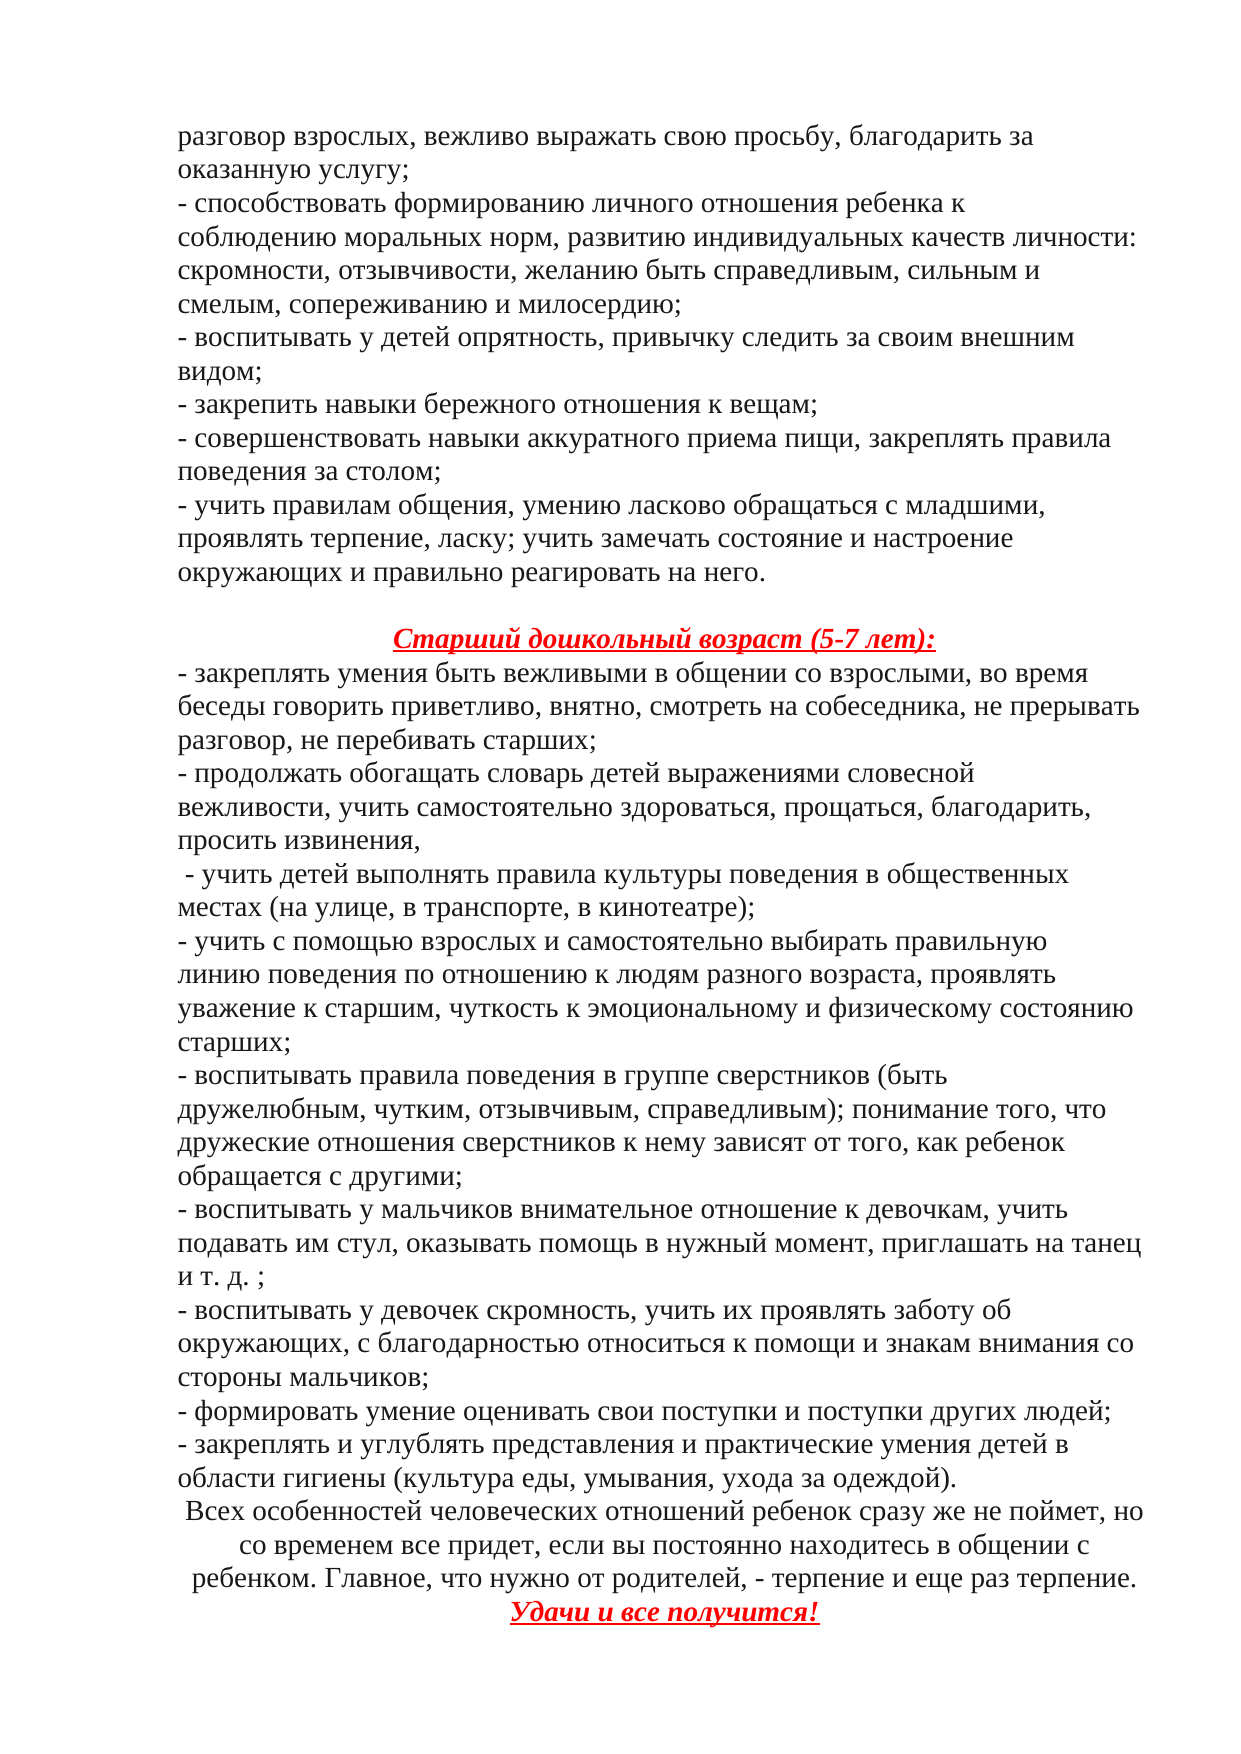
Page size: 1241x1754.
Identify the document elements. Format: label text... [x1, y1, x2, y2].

text оказанную услугу; [177, 152, 1152, 185]
text проявлять терпение, ласку; учить замечать состояние и настроение [177, 521, 1152, 554]
text - учить правилам общения, умению ласково обращаться с младшими, [177, 487, 1152, 521]
text - формировать умение оценивать свои поступки и поступки других людей; [177, 1393, 1152, 1426]
text уважение к старшим, чуткость к эмоциональному и физическому состоянию [177, 990, 1152, 1024]
text видом; [177, 353, 1152, 386]
text и т. д. ; [177, 1258, 1152, 1292]
text - воспитывать правила поведения в группе сверстников (быть [177, 1057, 1152, 1091]
text смелым, сопереживанию и милосердию; [177, 286, 1152, 319]
text окружающих и правильно реагировать на него. [177, 554, 1152, 588]
text - закреплять и углублять представления и практические умения детей в [177, 1426, 1152, 1460]
text - закрепить навыки бережного отношения к вещам; [177, 386, 1152, 420]
text соблюдению моральных норм, развитию индивидуальных качеств личности: [177, 219, 1152, 252]
text старших; [177, 1024, 1152, 1057]
text поведения за столом; [177, 453, 1152, 487]
text разговор, не перебивать старших; [177, 722, 1152, 755]
text стороны мальчиков; [177, 1359, 1152, 1393]
text - воспитывать у детей опрятность, привычку следить за своим внешним [177, 319, 1152, 353]
text скромности, отзывчивости, желанию быть справедливым, сильным и [177, 252, 1152, 286]
text дружелюбным, чутким, отзывчивым, справедливым); понимание того, что [177, 1091, 1152, 1124]
text местах (на улице, в транспорте, в кинотеатре); [177, 889, 1152, 923]
text беседы говорить приветливо, внятно, смотреть на собеседника, не прерывать [177, 688, 1152, 722]
text - совершенствовать навыки аккуратного приема пищи, закреплять правила [177, 420, 1152, 453]
text - продолжать обогащать словарь детей выражениями словесной [177, 755, 1152, 789]
text вежливости, учить самостоятельно здороваться, прощаться, благодарить, [177, 789, 1152, 822]
text - закреплять умения быть вежливыми в общении со взрослыми, во время [177, 655, 1152, 688]
text обращается с другими; [177, 1158, 1152, 1191]
text - способствовать формированию личного отношения ребенка к [177, 185, 1152, 219]
text области гигиены (культура еды, умывания, ухода за одеждой). [177, 1460, 1152, 1493]
text Всех особенностей человеческих отношений ребенок сразу же не поймет, но со временем все придет, если вы постоянно находитесь в общении с ребенком. Главное, что нужно от родителей, - терпение и еще раз терпение. Удачи и все получится! [177, 1493, 1152, 1627]
text просить извинения, [177, 822, 1152, 856]
text - учить с помощью взрослых и самостоятельно выбирать правильную [177, 923, 1152, 957]
text - учить детей выполнять правила культуры поведения в общественных [177, 856, 1152, 889]
text дружеские отношения сверстников к нему зависят от того, как ребенок [177, 1124, 1152, 1158]
text линию поведения по отношению к людям разного возраста, проявлять [177, 957, 1152, 990]
text разговор взрослых, вежливо выражать свою просьбу, благодарить за [177, 118, 1152, 152]
text Старший дошкольный возраст (5-7 лет): [177, 621, 1152, 655]
text - воспитывать у мальчиков внимательное отношение к девочкам, учить [177, 1191, 1152, 1225]
text подавать им стул, оказывать помощь в нужный момент, приглашать на танец [177, 1225, 1152, 1258]
text окружающих, с благодарностью относиться к помощи и знакам внимания со [177, 1326, 1152, 1359]
text - воспитывать у девочек скромность, учить их проявлять заботу об [177, 1292, 1152, 1326]
